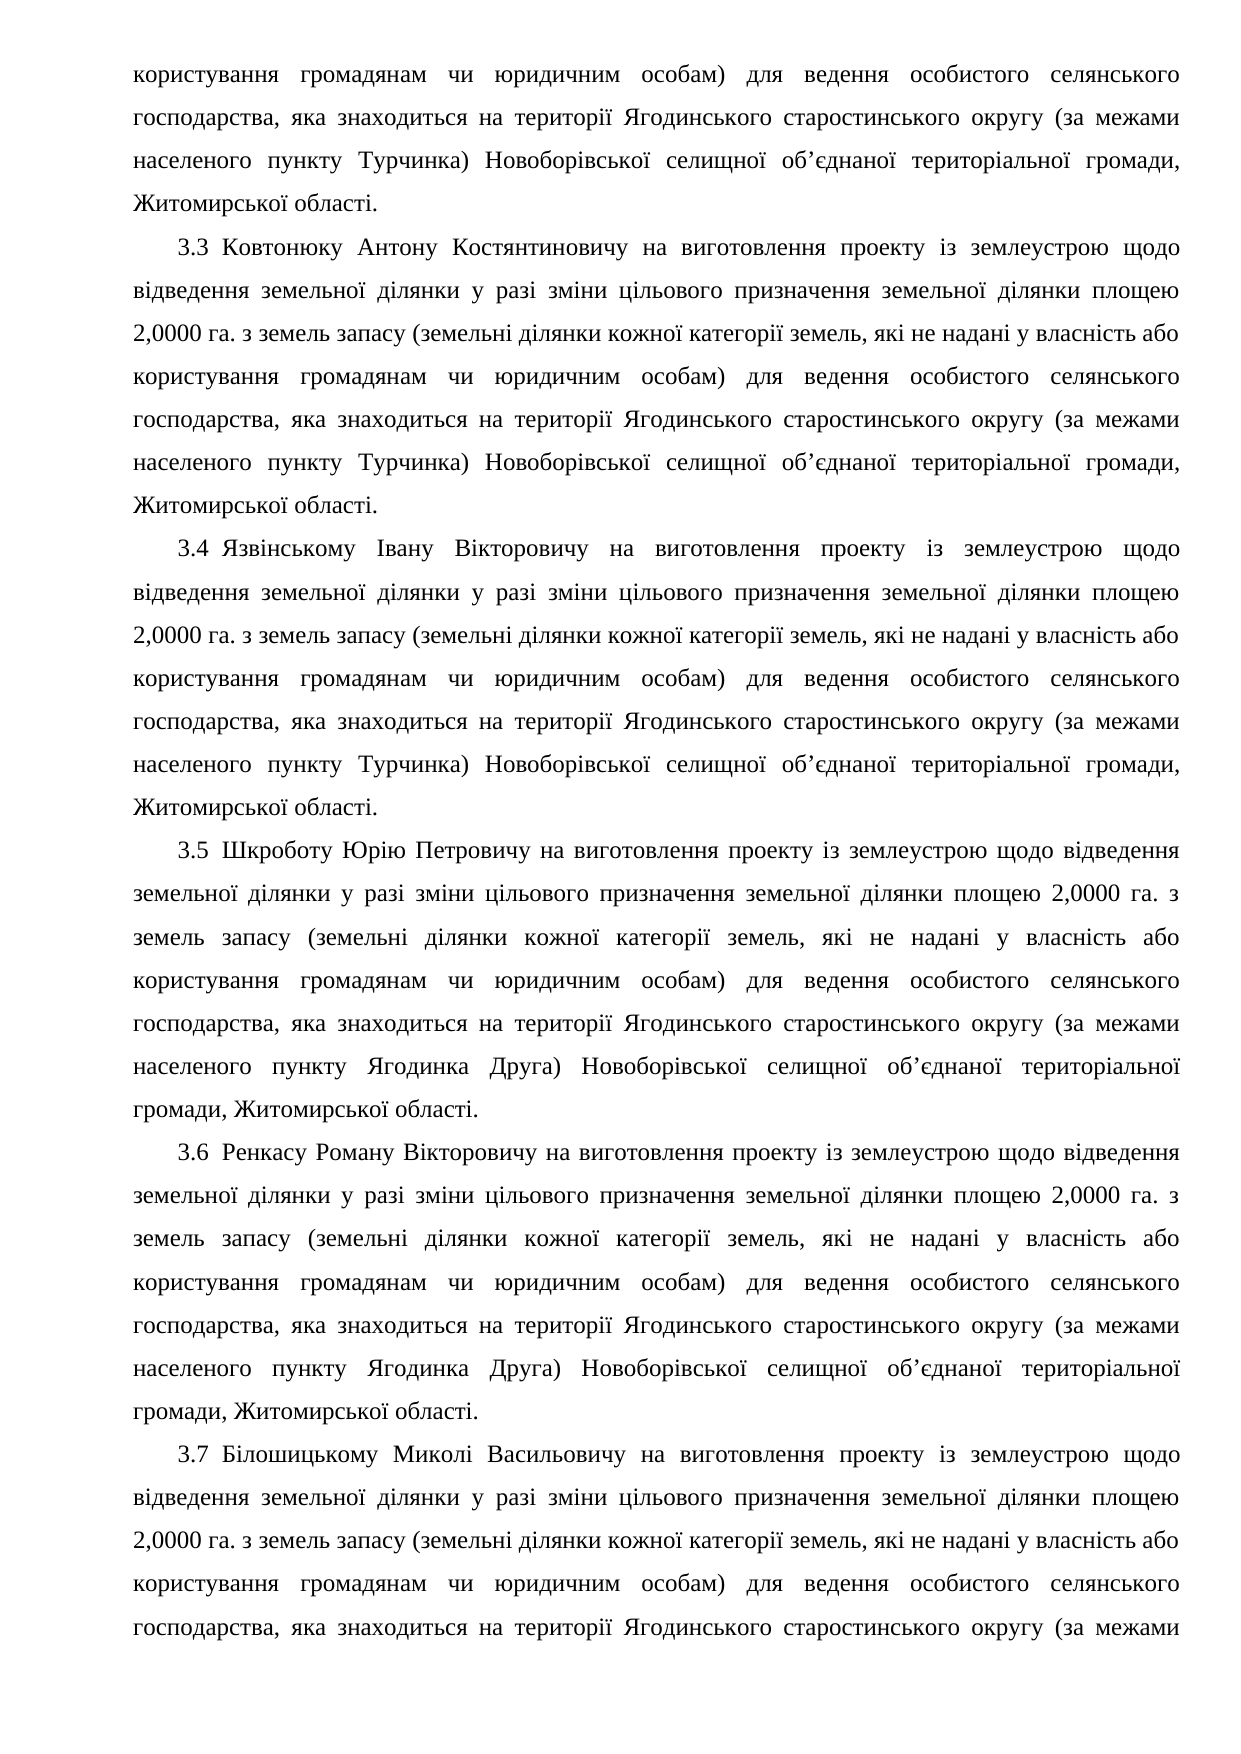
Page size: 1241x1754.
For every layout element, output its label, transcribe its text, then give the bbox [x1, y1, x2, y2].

list Ренкасу Роману Вікторовичу на виготовлення проекту із землеустрою щодо відведення земельної ділянки у разі зміни цільового призначення земельної ділянки площею 2,0000 га. з земель запасу (земельні ділянки кожної категорії земель, які не надані у власність або користування громадянам чи юридичним особам) для ведення особистого селянського господарства, яка знаходиться на території Ягодинського старостинського округу (за межами населеного пункту Ягодинка Друга) Новоборівської селищної об’єднаної територіальної громади, Житомирської області. [133, 1137, 1181, 1425]
list Шкроботу Юрію Петровичу на виготовлення проекту із землеустрою щодо відведення земельної ділянки у разі зміни цільового призначення земельної ділянки площею 2,0000 га. з земель запасу (земельні ділянки кожної категорії земель, які не надані у власність або користування громадянам чи юридичним особам) для ведення особистого селянського господарства, яка знаходиться на території Ягодинського старостинського округу (за межами населеного пункту Ягодинка Друга) Новоборівської селищної об’єднаної територіальної громади, Житомирської області. [133, 835, 1181, 1123]
list Язвінському Івану Вікторовичу на виготовлення проекту із землеустрою щодо відведення земельної ділянки у разі зміни цільового призначення земельної ділянки площею 2,0000 га. з земель запасу (земельні ділянки кожної категорії земель, які не надані у власність або користування громадянам чи юридичним особам) для ведення особистого селянського господарства, яка знаходиться на території Ягодинського старостинського округу (за межами населеного пункту Турчинка) Новоборівської селищної об’єднаної територіальної громади, Житомирської області. [133, 533, 1181, 821]
list Ковтонюку Антону Костянтиновичу на виготовлення проекту із землеустрою щодо відведення земельної ділянки у разі зміни цільового призначення земельної ділянки площею 2,0000 га. з земель запасу (земельні ділянки кожної категорії земель, які не надані у власність або користування громадянам чи юридичним особам) для ведення особистого селянського господарства, яка знаходиться на території Ягодинського старостинського округу (за межами населеного пункту Турчинка) Новоборівської селищної об’єднаної територіальної громади, Житомирської області. [133, 232, 1181, 519]
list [133, 59, 1181, 217]
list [133, 1439, 1181, 1640]
